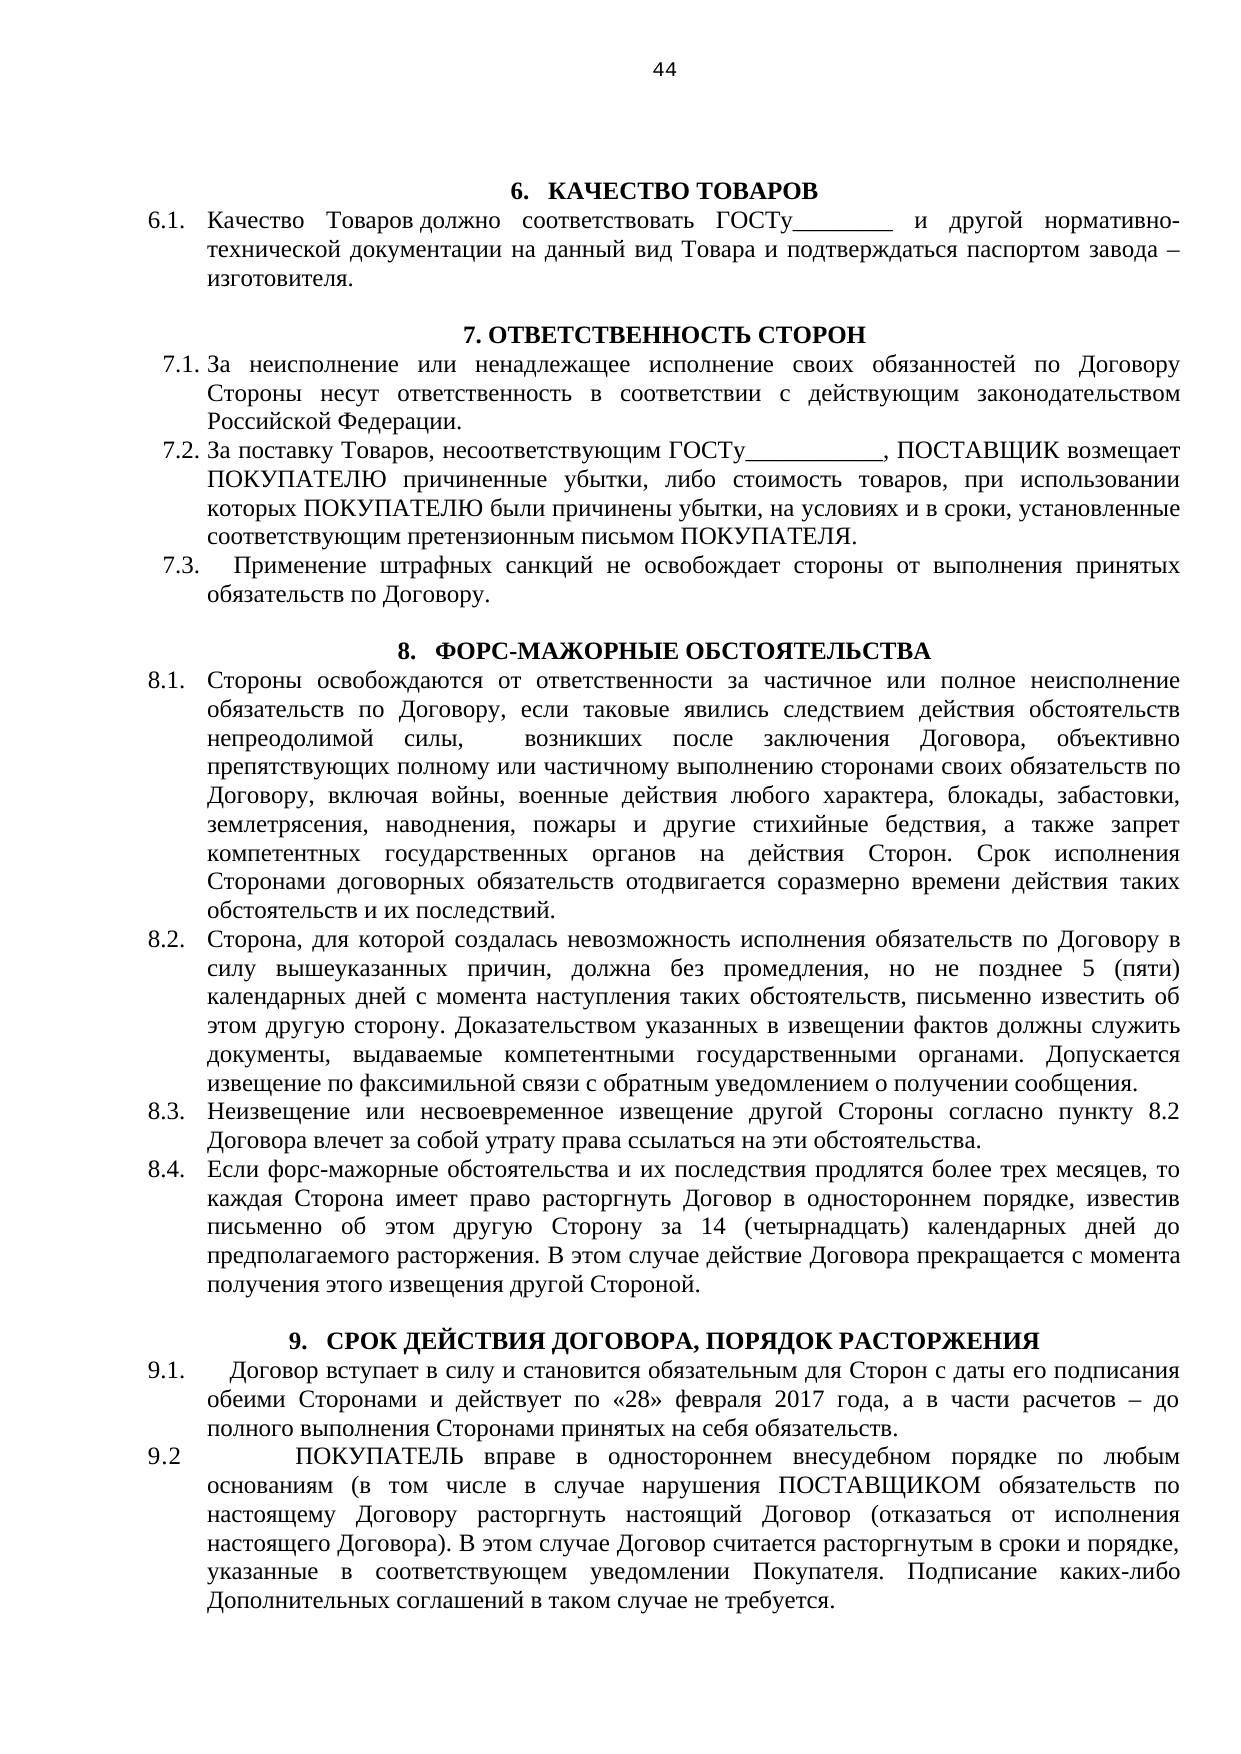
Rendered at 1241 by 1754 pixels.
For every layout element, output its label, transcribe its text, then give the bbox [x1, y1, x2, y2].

text 8.3. Неизвещение или несвоевременное извещение другой Стороны согласно пункту 8.2 Договора влечет за собой утрату права ссылаться на эти обстоятельства. [148, 1096, 1181, 1154]
text 8.4. Если форс-мажорные обстоятельства и их последствия продлятся более трех месяцев, то каждая Сторона имеет право расторгнуть Договор в одностороннем порядке, известив письменно об этом другую Сторону за 14 (четырнадцать) календарных дней до предполагаемого расторжения. В этом случае действие Договора прекращается с момента получения этого извещения другой Стороной. [148, 1154, 1181, 1298]
list Договор вступает в силу и становится обязательным для Сторон с даты его подписания обеими Сторонами и действует по «28» февраля 2017 года, а в части расчетов – до полного выполнения Сторонами принятых на себя обязательств. [148, 1355, 1181, 1441]
list СРОК ДЕЙСТВИЯ ДОГОВОРА, ПОРЯДОК РАСТОРЖЕНИЯ [148, 1326, 1181, 1355]
text 8.2. Сторона, для которой создалась невозможность исполнения обязательств по Договору в силу вышеуказанных причин, должна без промедления, но не позднее 5 (пяти) календарных дней с момента наступления таких обстоятельств, письменно известить об этом другую сторону. Доказательством указанных в извещении фактов должны служить документы, выдаваемые компетентными государственными органами. Допускается извещение по факсимильной связи с обратным уведомлением о получении сообщения. [148, 924, 1181, 1096]
text 9.2 ПОКУПАТЕЛЬ вправе в одностороннем внесудебном порядке по любым основаниям (в том числе в случае нарушения ПОСТАВЩИКОМ обязательств по настоящему Договору расторгнуть настоящий Договор (отказаться от исполнения настоящего Договора). В этом случае Договор считается расторгнутым в сроки и порядке, указанные в соответствующем уведомлении Покупателя. Подписание каких-либо Дополнительных соглашений в таком случае не требуется. [148, 1441, 1181, 1614]
list КАЧЕСТВО ТОВАРОВ [148, 176, 1181, 205]
list ФОРС-МАЖОРНЫЕ ОБСТОЯТЕЛЬСТВА [148, 636, 1181, 665]
list За неисполнение или ненадлежащее исполнение своих обязанностей по Договору Стороны несут ответственность в соответствии с действующим законодательством Российской Федерации. [162, 349, 1181, 435]
text 7. ОТВЕТСТВЕННОСТЬ СТОРОН [148, 320, 1181, 349]
text 8.1. Стороны освобождаются от ответственности за частичное или полное неисполнение обязательств по Договору, если таковые явились следствием действия обстоятельств непреодолимой силы, возникших после заключения Договора, объективно препятствующих полному или частичному выполнению сторонами своих обязательств по Договору, включая войны, военные действия любого характера, блокады, забастовки, землетрясения, наводнения, пожары и другие стихийные бедствия, а также запрет компетентных государственных органов на действия Сторон. Срок исполнения Сторонами договорных обязательств отодвигается соразмерно времени действия таких обстоятельств и их последствий. [148, 665, 1181, 924]
list За поставку Товаров, несоответствующим ГОСТу___________, ПОСТАВЩИК возмещает ПОКУПАТЕЛЮ причиненные убытки, либо стоимость товаров, при использовании которых ПОКУПАТЕЛЮ были причинены убытки, на условиях и в сроки, установленные соответствующим претензионным письмом ПОКУПАТЕЛЯ. [162, 435, 1181, 550]
list Качество Товаров должно соответствовать ГОСТу________ и другой нормативно-технической документации на данный вид Товара и подтверждаться паспортом завода – изготовителя. [148, 205, 1181, 291]
list Применение штрафных санкций не освобождает стороны от выполнения принятых обязательств по Договору. [162, 550, 1181, 608]
